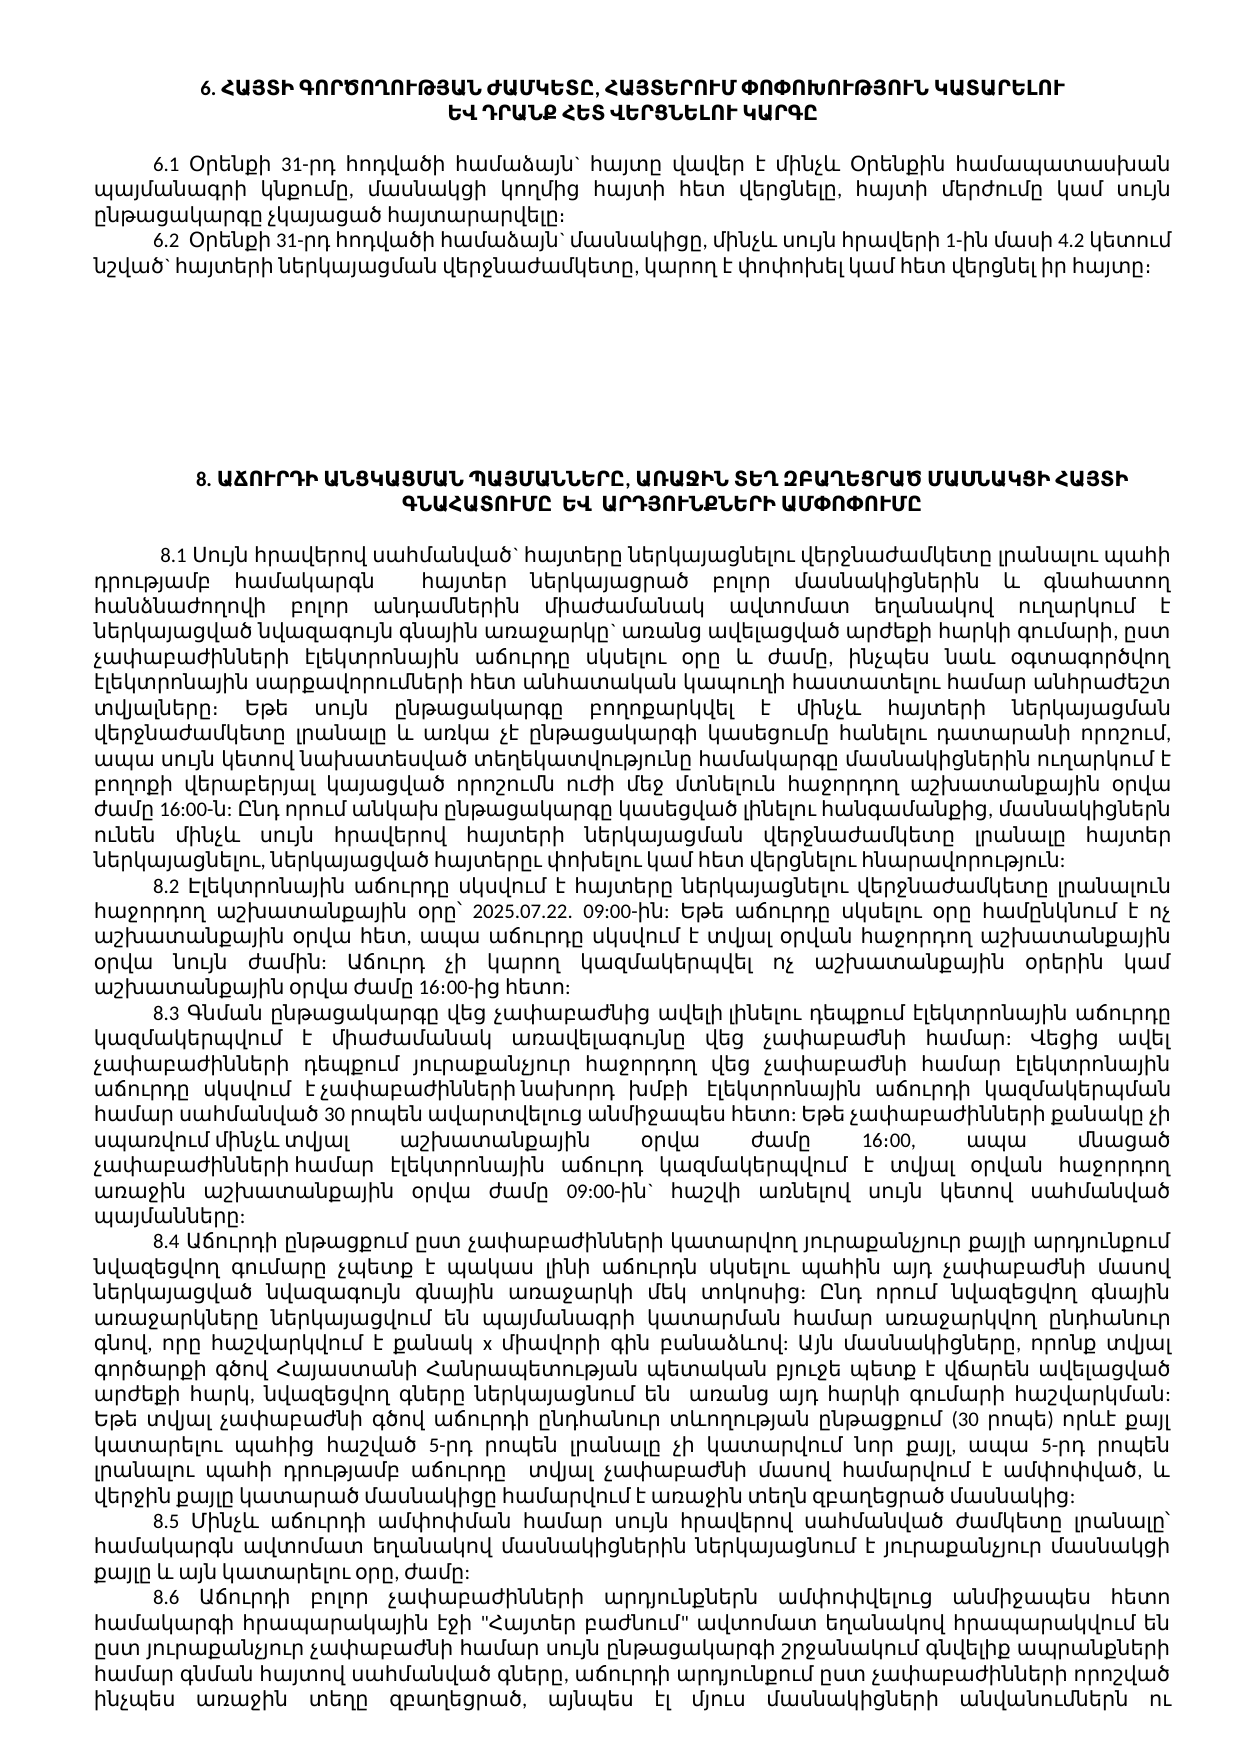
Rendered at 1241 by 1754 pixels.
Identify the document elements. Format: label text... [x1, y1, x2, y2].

text 8.2 Էլեկտրոնային աճուրդը սկսվում է հայտերը ներկայացնելու վերջնաժամկետը լրանալուն հաջորդող աշխատանքային օրը՝ 2025.07.22. 09:00 -ին: Եթե աճուրդը սկսելու օրը համընկնում է ոչ աշխատանքային օրվա հետ, ապա աճուրդը սկսվում է տվյալ օրվան հաջորդող աշխատանքային օրվա նույն ժամին: Աճուրդ չի կարող կազմակերպվել ոչ աշխատանքային օրերին կամ աշխատանքային օրվա ժամը 16։00-ից հետո: [94, 873, 1171, 1000]
text 8.5 Մինչև աճուրդի ամփոփման համար սույն հրավերով սահմանված ժամկետը լրանալը՝ համակարգն ավտոմատ եղանակով մասնակիցներին ներկայացնում է յուրաքանչյուր մասնակցի քայլը և այն կատարելու օրը, ժամը: [94, 1508, 1171, 1584]
text ԵՎ ԴՐԱՆՔ ՀԵՏ ՎԵՐՑՆԵԼՈՒ ԿԱՐԳԸ [94, 100, 1171, 126]
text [94, 1584, 1171, 1712]
text 8.4 Աճուրդի ընթացքում ըստ չափաբաժինների կատարվող յուրաքանչյուր քայլի արդյունքում նվազեցվող գումարը չպետք է պակաս լինի աճուրդն սկսելու պահին այդ չափաբաժնի մասով ներկայացված նվազագույն գնային առաջարկի մեկ տոկոսից: Ընդ որում նվազեցվող գնային առաջարկները ներկայացվում են պայմանագրի կատարման համար առաջարկվող ընդհանուր գնով, որը հաշվարկվում է քանակ x միավորի գին բանաձևով: Այն մասնակիցները, որոնք տվյալ գործարքի գծով Հայաստանի Հանրապետության պետական բյուջե պետք է վճարեն ավելացված արժեքի հարկ, նվազեցվող գները ներկայացնում են առանց այդ հարկի գումարի հաշվարկման: Եթե տվյալ չափաբաժնի գծով աճուրդի ընդհանուր տևողության ընթացքում (30 րոպե) որևէ քայլ կատարելու պահից հաշված 5-րդ րոպեն լրանալը չի կատարվում նոր քայլ, ապա 5-րդ րոպեն լրանալու պահի դրությամբ աճուրդը տվյալ չափաբաժնի մասով համարվում է ամփոփված, և վերջին քայլը կատարած մասնակիցը համարվում է առաջին տեղն զբաղեցրած մասնակից: [94, 1229, 1171, 1508]
text ԳՆԱՀԱՏՈՒՄԸ ԵՎ ԱՐԴՅՈՒՆՔՆԵՐԻ ԱՄՓՈՓՈՒՄԸ [94, 492, 1171, 517]
text 8.1 Սույն հրավերով սահմանված` հայտերը ներկայացնելու վերջնաժամկետը լրանալու պահի դրությամբ համակարգն հայտեր ներկայացրած բոլոր մասնակիցներին և գնահատող հանձնաժողովի բոլոր անդամներին միաժամանակ ավտոմատ եղանակով ուղարկում է ներկայացված նվազագույն գնային առաջարկը` առանց ավելացված արժեքի հարկի գումարի, ըստ չափաբաժինների էլեկտրոնային աճուրդը սկսելու օրը և ժամը, ինչպես նաև օգտագործվող էլեկտրոնային սարքավորումների հետ անհատական կապուղի հաստատելու համար անհրաժեշտ տվյալները։ Եթե սույն ընթացակարգը բողոքարկվել է մինչև հայտերի ներկայացման վերջնաժամկետը լրանալը և առկա չէ ընթացակարգի կասեցումը հանելու դատարանի որոշում, ապա սույն կետով նախատեսված տեղեկատվությունը համակարգը մասնակիցներին ուղարկում է բողոքի վերաբերյալ կայացված որոշումն ուժի մեջ մտնելուն հաջորդող աշխատանքային օրվա ժամը 16:00-ն: Ընդ որում անկախ ընթացակարգը կասեցված լինելու հանգամանքից, մասնակիցներն ունեն մինչև սույն հրավերով հայտերի ներկայացման վերջնաժամկետը լրանալը հայտեր ներկայացնելու, ներկայացված հայտերըւ փոխելու կամ հետ վերցնելու հնարավորություն: [94, 542, 1171, 873]
text 8. ԱՃՈՒՐԴԻ ԱՆՑԿԱՑՄԱՆ ՊԱՅՄԱՆՆԵՐԸ, ԱՌԱՋԻՆ ՏԵՂ ԶԲԱՂԵՑՐԱԾ ՄԱՍՆԱԿՑԻ ՀԱՅՏԻ [94, 466, 1171, 492]
text 6.1 Օրենքի 31-րդ հոդվածի համաձայն` հայտը վավեր է մինչև Օրենքին համապատասխան պայմանագրի կնքումը, մասնակցի կողմից հայտի հետ վերցնելը, հայտի մերժումը կամ սույն ընթացակարգը չկայացած հայտարարվելը։ [94, 151, 1171, 227]
text 6.2 Օրենքի 31-րդ հոդվածի համաձայն` մասնակիցը, մինչև սույն հրավերի 1-ին մասի 4.2 կետում նշված` հայտերի ներկայացման վերջնաժամկետը, կարող է փոփոխել կամ հետ վերցնել իր հայտը։ [94, 227, 1171, 278]
text 6. ՀԱՅՏԻ ԳՈՐԾՈՂՈՒԹՅԱՆ ԺԱՄԿԵՏԸ, ՀԱՅՏԵՐՈՒՄ ՓՈՓՈԽՈՒԹՅՈՒՆ ԿԱՏԱՐԵԼՈՒ [94, 75, 1171, 100]
text 8.3 Գնման ընթացակարգը վեց չափաբաժնից ավելի լինելու դեպքում էլեկտրոնային աճուրդը կազմակերպվում է միաժամանակ առավելագույնը վեց չափաբաժնի համար: Վեցից ավել չափաբաժինների դեպքում յուրաքանչյուր հաջորդող վեց չափաբաժնի համար էլեկտրոնային աճուրդը սկսվում է չափաբաժինների նախորդ խմբի էլեկտրոնային աճուրդի կազմակերպման համար սահմանված 30 րոպեն ավարտվելուց անմիջապես հետո: Եթե չափաբաժինների քանակը չի սպառվում մինչև տվյալ աշխատանքային օրվա ժամը 16։00, ապա մնացած չափաբաժինների համար էլեկտրոնային աճուրդ կազմակերպվում է տվյալ օրվան հաջորդող առաջին աշխատանքային օրվա ժամը 09:00-ին` հաշվի առնելով սույն կետով սահմանված պայմանները: [94, 1000, 1171, 1229]
